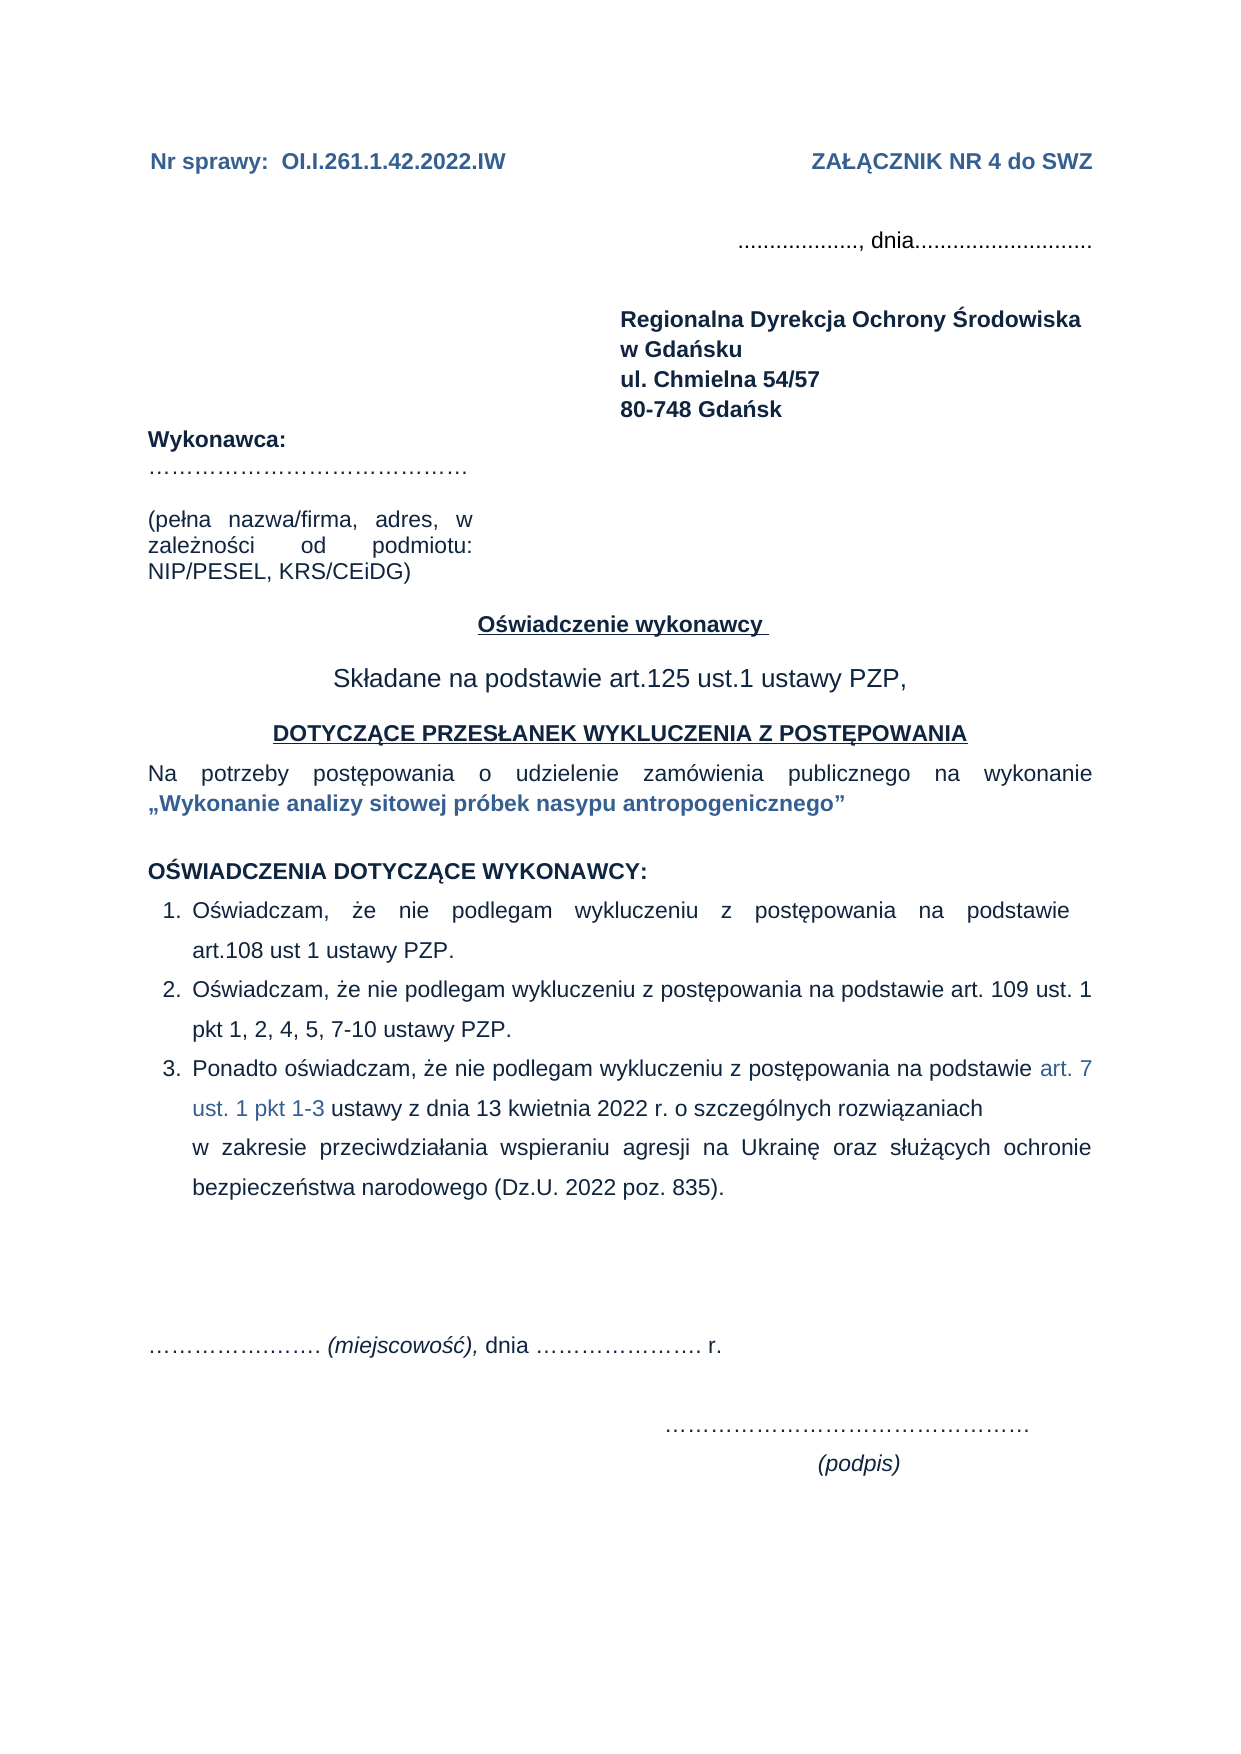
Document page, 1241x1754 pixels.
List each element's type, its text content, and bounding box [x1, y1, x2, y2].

text w Gdańsku [620, 336, 1093, 362]
text (podpis) [738, 1450, 1093, 1477]
list Oświadczam, że nie podlegam wykluczeniu z postępowania na podstawie art. 109 ust. 1 pkt 1, 2, 4, 5, 7-10 ustawy PZP. [162, 976, 1093, 1042]
text Oświadczenie wykonawcy [148, 611, 1093, 637]
text …………….……. (miejscowość), dnia …………………. r. ………………………………………… [148, 1332, 1093, 1437]
text (pełna nazwa/firma, adres, w zależności od podmiotu: NIP/PESEL, KRS/CEiDG) [148, 506, 472, 584]
text ..................., dnia............................ [148, 227, 1093, 253]
text Wykonawca: [148, 426, 1093, 453]
text DOTYCZĄCE PRZESŁANEK WYKLUCZENIA Z POSTĘPOWANIA [148, 720, 1093, 747]
text 80-748 Gdańsk [620, 396, 1093, 423]
text Nr sprawy: OI.I.261.1.42.2022.IW ZAŁĄCZNIK NR 4 do SWZ [148, 148, 1093, 174]
text Składane na podstawie art.125 ust.1 ustawy PZP, [148, 663, 1093, 693]
list Oświadczam, że nie podlegam wykluczeniu z postępowania na podstawie art.108 ust 1 ustawy PZP. [162, 897, 1093, 963]
text …………………………………… [148, 453, 472, 479]
text OŚWIADCZENIA DOTYCZĄCE WYKONAWCY: [148, 858, 1093, 884]
list Na potrzeby postępowania o udzielenie zamówienia publicznego na wykonanie „Wykonanie analizy sitowej próbek nasypu antropogenicznego” [148, 760, 1093, 816]
list w zakresie przeciwdziałania wspieraniu agresji na Ukrainę oraz służących ochronie bezpieczeństwa narodowego (Dz.U. 2022 poz. 835). [192, 1134, 1093, 1200]
list Ponadto oświadczam, że nie podlegam wykluczeniu z postępowania na podstawie art. 7 ust. 1 pkt 1-3 ustawy z dnia 13 kwietnia 2022 r. o szczególnych rozwiązaniach [162, 1055, 1093, 1121]
text ul. Chmielna 54/57 [620, 366, 1093, 392]
text Regionalna Dyrekcja Ochrony Środowiska [620, 306, 1093, 332]
